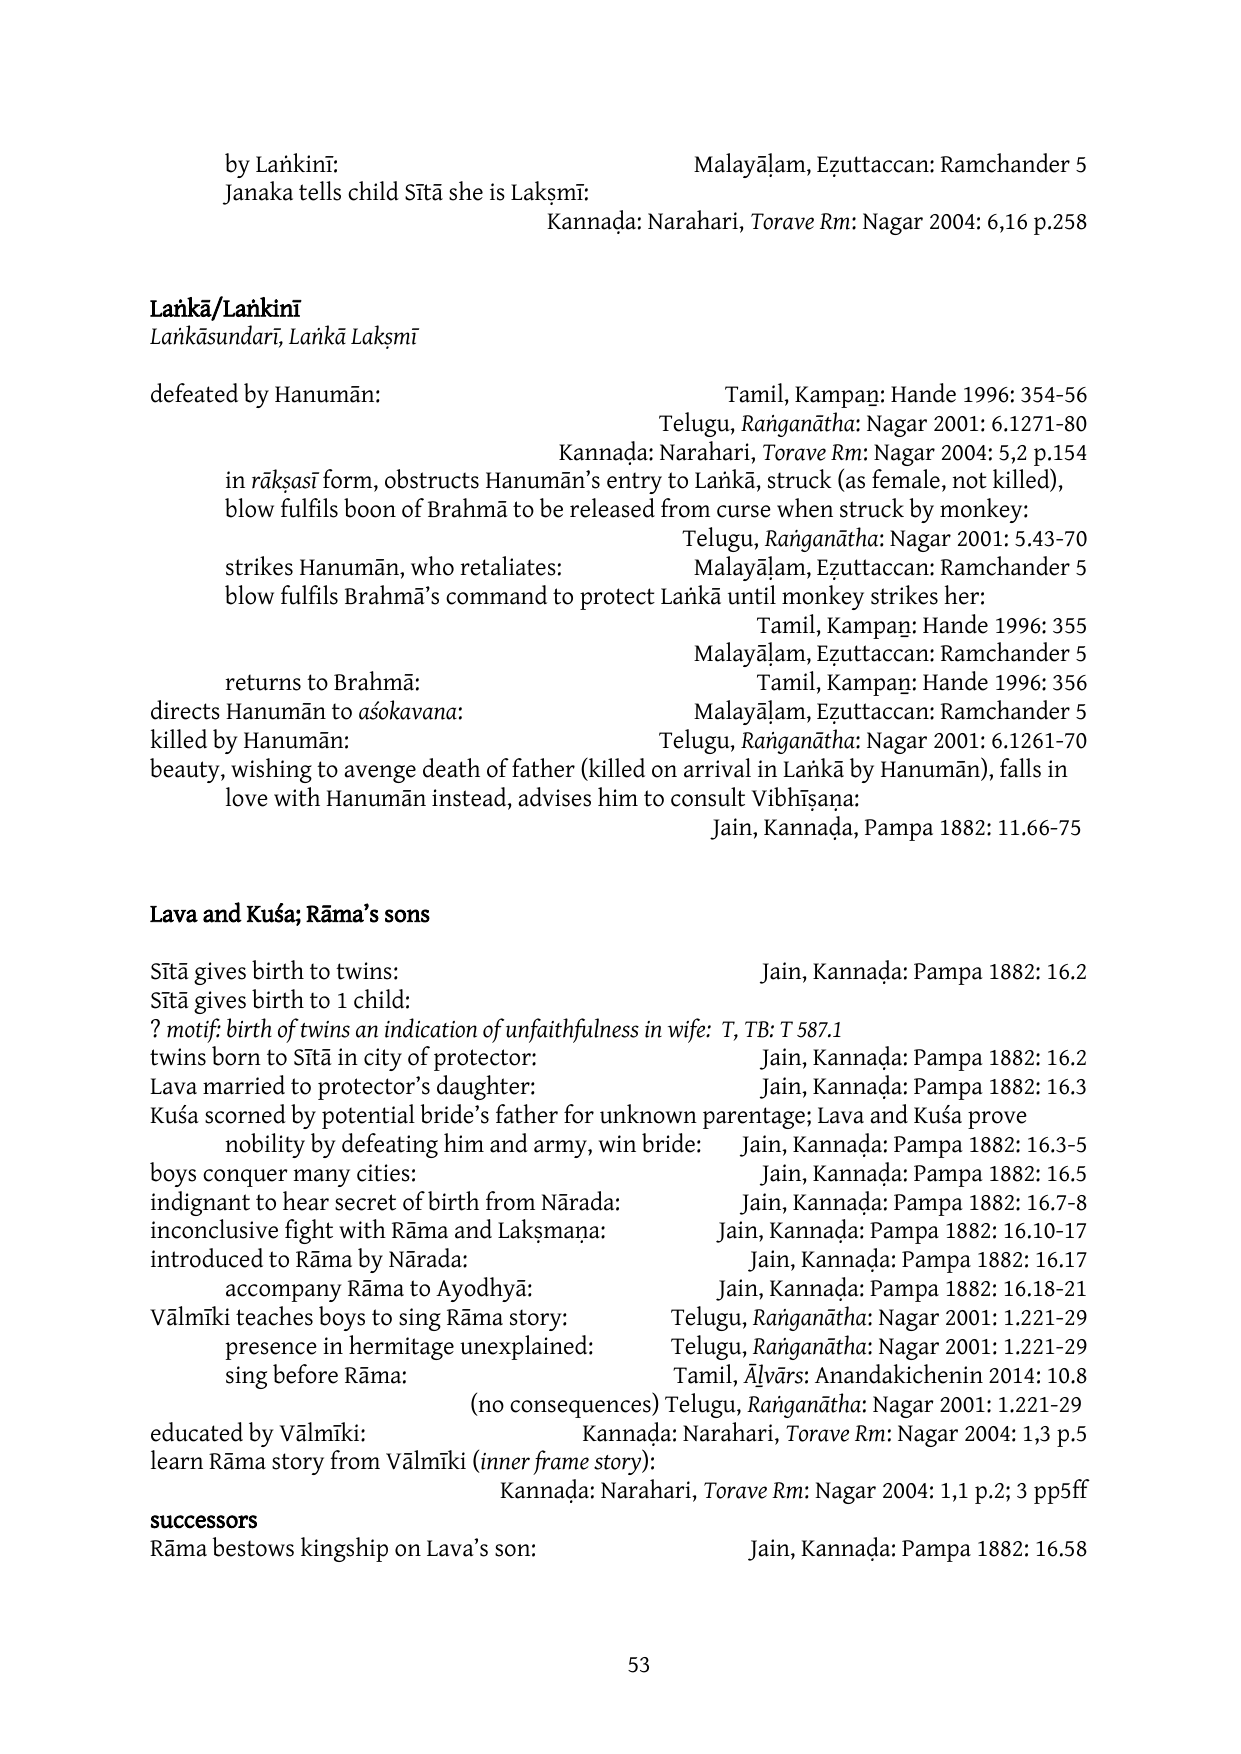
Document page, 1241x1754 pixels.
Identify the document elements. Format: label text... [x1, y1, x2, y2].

text Rāma bestows kingship on Lava’s son: Jain, Kannaḍa: Pampa 1882: 16.58 [150, 1534, 1090, 1563]
text ? motif: birth of twins an indication of unfaithfulness in wife: T, TB: T 587.1 [150, 1015, 1090, 1044]
text twins born to Sītā in city of protector: Jain, Kannaḍa: Pampa 1882: 16.2 [150, 1044, 1090, 1073]
text Vālmīki teaches boys to sing Rāma story: Telugu, Raṅganātha: Nagar 2001: 1.221-29 [150, 1303, 1090, 1332]
text boys conquer many cities: Jain, Kannaḍa: Pampa 1882: 16.5 [150, 1159, 1090, 1188]
text killed by Hanumān: Telugu, Raṅganātha: Nagar 2001: 6.1261-70 [150, 726, 1090, 755]
text blow fulfils Brahmā’s command to protect Laṅkā until monkey strikes her: Tamil, Kampaṉ: Hande 1996: 355 [150, 582, 1090, 640]
text introduced to Rāma by Nārada: Jain, Kannaḍa: Pampa 1882: 16.17 [150, 1246, 1090, 1275]
text returns to Brahmā: Tamil, Kampaṉ: Hande 1996: 356 [150, 669, 1090, 698]
text Malayāḷam, Eẓuttaccan: Ramchander 5 [150, 640, 1090, 669]
text Kuśa scorned by potential bride’s father for unknown parentage; Lava and Kuśa prove nobility by defeating him and army, win bride: Jain, Kannaḍa: Pampa 1882: 16.3-5 [150, 1102, 1090, 1159]
text presence in hermitage unexplained: Telugu, Raṅganātha: Nagar 2001: 1.221-29 [150, 1332, 1090, 1361]
text successors [150, 1506, 1090, 1534]
subtitle Laṅkā/Laṅkinī [150, 294, 1090, 323]
text inconclusive fight with Rāma and Lakṣmaṇa: Jain, Kannaḍa: Pampa 1882: 16.10-17 [150, 1217, 1090, 1246]
text beauty, wishing to avenge death of father (killed on arrival in Laṅkā by Hanumān), falls in love with Hanumān instead, advises him to consult Vibhīṣaṇa: Jain, Kannaḍa, Pampa 1882: 11.66-75 [150, 755, 1090, 842]
text defeated by Hanumān: Tamil, Kampaṉ: Hande 1996: 354-56 Telugu, Raṅganātha: Nagar 2001: 6.1271-80 [150, 380, 1090, 438]
text in rākṣasī form, obstructs Hanumān’s entry to Laṅkā, struck (as female, not killed), blow fulfils boon of Brahmā to be released from curse when struck by monkey: Telugu, Raṅganātha: Nagar 2001: 5.43-70 [150, 467, 1090, 553]
text Sītā gives birth to 1 child: [150, 986, 1090, 1015]
text directs Hanumān to aśokavana: Malayāḷam, Eẓuttaccan: Ramchander 5 [150, 698, 1090, 726]
text Lava married to protector’s daughter: Jain, Kannaḍa: Pampa 1882: 16.3 [150, 1073, 1090, 1102]
text educated by Vālmīki: Kannaḍa: Narahari, Torave Rm: Nagar 2004: 1,3 p.5 [150, 1419, 1090, 1448]
text Janaka tells child Sītā she is Lakṣmī: Kannaḍa: Narahari, Torave Rm: Nagar 2004: 6,16 p.258 [150, 179, 1090, 237]
text sing before Rāma: Tamil, Āḻvārs: Anandakichenin 2014: 10.8 (no consequences) Telugu, Raṅganātha: Nagar 2001: 1.221-29 [150, 1361, 1090, 1419]
text learn Rāma story from Vālmīki (inner frame story): Kannaḍa: Narahari, Torave Rm: Nagar 2004: 1,1 p.2; 3 pp5ff [150, 1448, 1090, 1506]
text accompany Rāma to Ayodhyā: Jain, Kannaḍa: Pampa 1882: 16.18-21 [150, 1275, 1090, 1303]
text indignant to hear secret of birth from Nārada: Jain, Kannaḍa: Pampa 1882: 16.7-8 [150, 1188, 1090, 1217]
text Sītā gives birth to twins: Jain, Kannaḍa: Pampa 1882: 16.2 [150, 957, 1090, 986]
text Kannaḍa: Narahari, Torave Rm: Nagar 2004: 5,2 p.154 [150, 438, 1090, 467]
text Laṅkāsundarī, Laṅkā Lakṣmī [150, 323, 1090, 351]
text strikes Hanumān, who retaliates: Malayāḷam, Eẓuttaccan: Ramchander 5 [150, 553, 1090, 582]
text Lava and Kuśa; Rāma’s sons [150, 899, 1090, 928]
text by Laṅkinī: Malayāḷam, Eẓuttaccan: Ramchander 5 [150, 150, 1090, 179]
